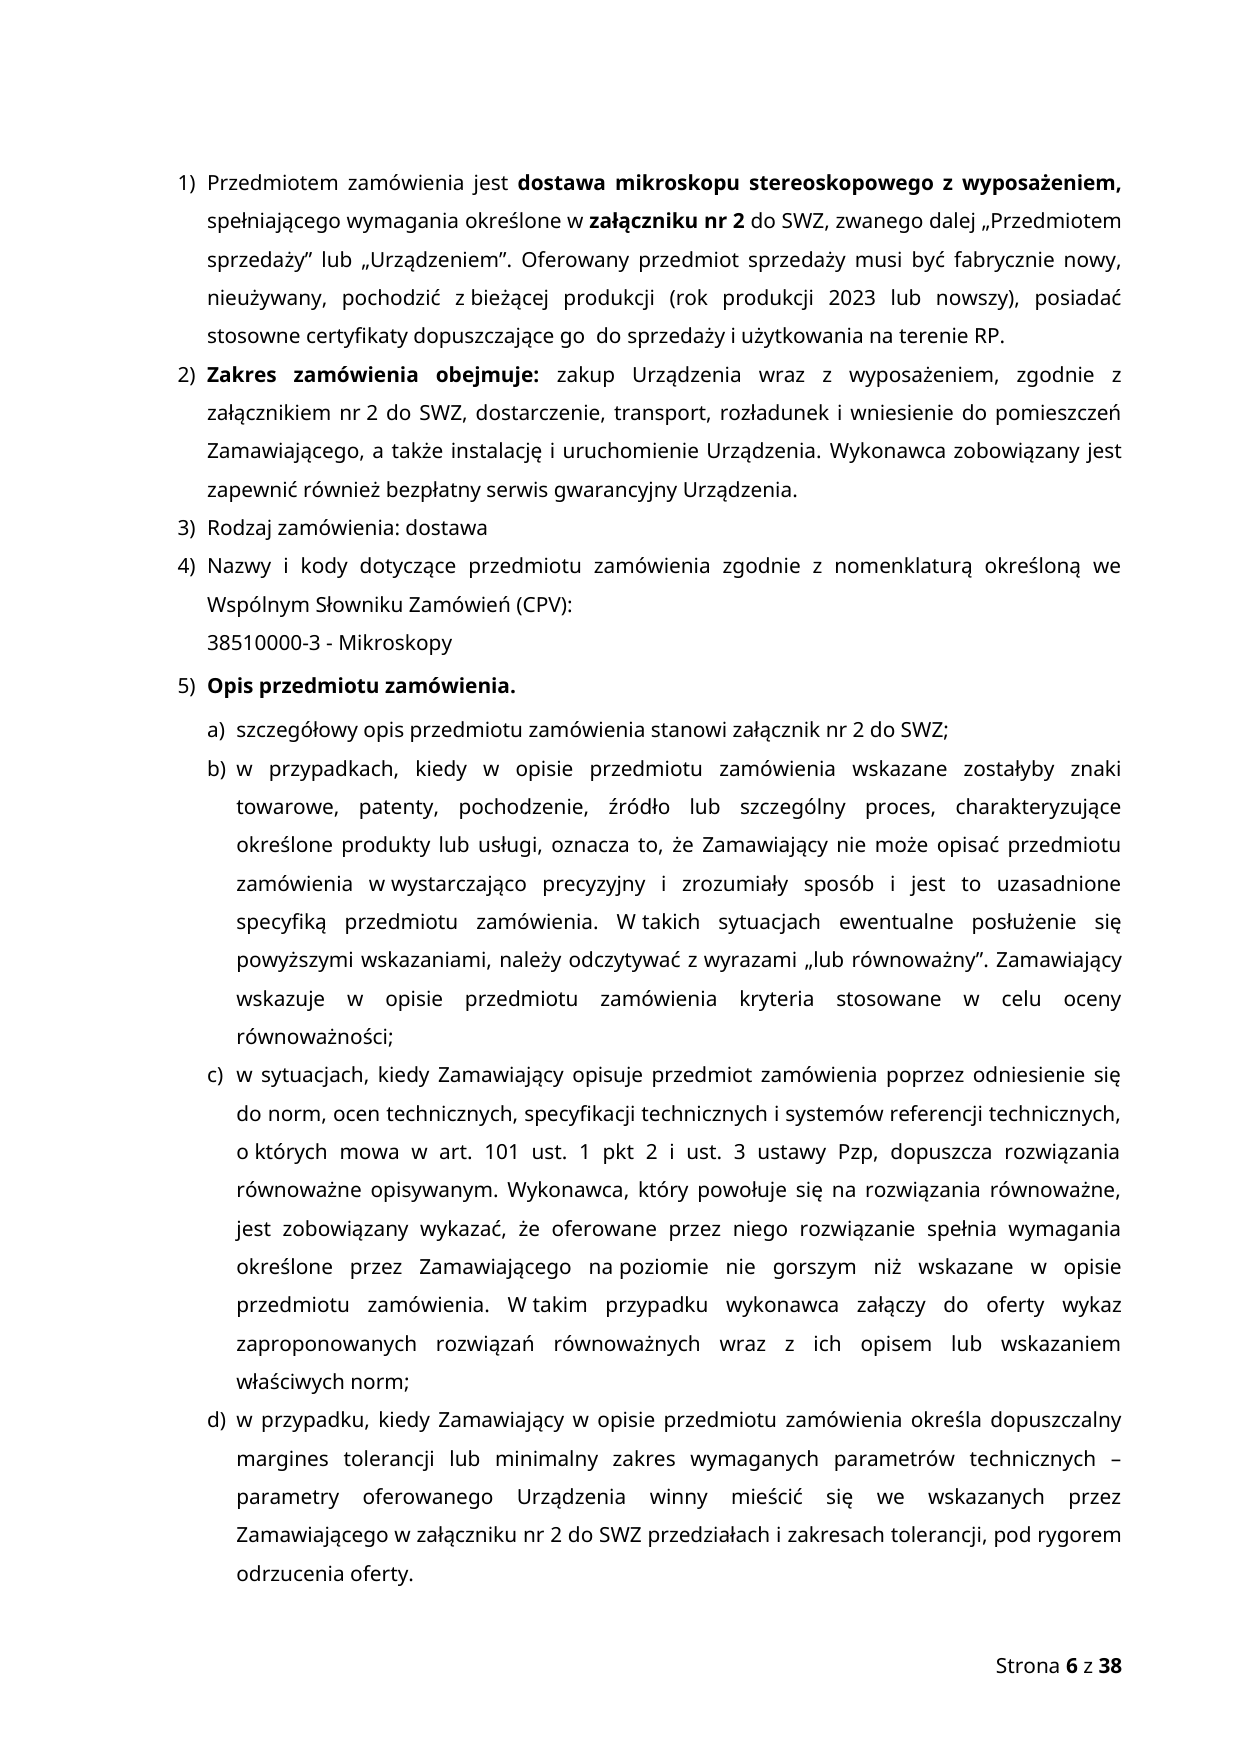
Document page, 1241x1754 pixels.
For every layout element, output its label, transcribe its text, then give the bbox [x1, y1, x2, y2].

subtitle w przypadku, kiedy Zamawiający w opisie przedmiotu zamówienia określa dopuszczalny margines tolerancji lub minimalny zakres wymaganych parametrów technicznych – parametry oferowanego Urządzenia winny mieścić się we wskazanych przez Zamawiającego w załączniku nr 2 do SWZ przedziałach i zakresach tolerancji, pod rygorem odrzucenia oferty. [207, 1405, 1122, 1587]
list Nazwy i kody dotyczące przedmiotu zamówienia zgodnie z nomenklaturą określoną we Wspólnym Słowniku Zamówień (CPV): [177, 551, 1122, 618]
list Zakres zamówienia obejmuje: zakup Urządzenia wraz z wyposażeniem, zgodnie z załącznikiem nr 2 do SWZ, dostarczenie, transport, rozładunek i wniesienie do pomieszczeń Zamawiającego, a także instalację i uruchomienie Urządzenia. Wykonawca zobowiązany jest zapewnić również bezpłatny serwis gwarancyjny Urządzenia. [177, 360, 1122, 503]
text 38510000-3 - Mikroskopy [118, 628, 1122, 657]
subtitle w przypadkach, kiedy w opisie przedmiotu zamówienia wskazane zostałyby znaki towarowe, patenty, pochodzenie, źródło lub szczególny proces, charakteryzujące określone produkty lub usługi, oznacza to, że Zamawiający nie może opisać przedmiotu zamówienia w wystarczająco precyzyjny i zrozumiały sposób i jest to uzasadnione specyfiką przedmiotu zamówienia. W takich sytuacjach ewentualne posłużenie się powyższymi wskazaniami, należy odczytywać z wyrazami „lub równoważny”. Zamawiający wskazuje w opisie przedmiotu zamówienia kryteria stosowane w celu oceny równoważności; [207, 754, 1122, 1050]
list Rodzaj zamówienia: dostawa [177, 513, 1122, 542]
list Opis przedmiotu zamówienia. [177, 671, 1122, 699]
list Przedmiotem zamówienia jest dostawa mikroskopu stereoskopowego z wyposażeniem, spełniającego wymagania określone w załączniku nr 2 do SWZ, zwanego dalej „Przedmiotem sprzedaży” lub „Urządzeniem”. Oferowany przedmiot sprzedaży musi być fabrycznie nowy, nieużywany, pochodzić z bieżącej produkcji (rok produkcji 2023 lub nowszy), posiadać stosowne certyfikaty dopuszczające go do sprzedaży i użytkowania na terenie RP. [177, 168, 1122, 350]
subtitle szczegółowy opis przedmiotu zamówienia stanowi załącznik nr 2 do SWZ; [207, 715, 1122, 744]
subtitle w sytuacjach, kiedy Zamawiający opisuje przedmiot zamówienia poprzez odniesienie się do norm, ocen technicznych, specyfikacji technicznych i systemów referencji technicznych, o których mowa w art. 101 ust. 1 pkt 2 i ust. 3 ustawy Pzp, dopuszcza rozwiązania równoważne opisywanym. Wykonawca, który powołuje się na rozwiązania równoważne, jest zobowiązany wykazać, że oferowane przez niego rozwiązanie spełnia wymagania określone przez Zamawiającego na poziomie nie gorszym niż wskazane w opisie przedmiotu zamówienia. W takim przypadku wykonawca załączy do oferty wykaz zaproponowanych rozwiązań równoważnych wraz z ich opisem lub wskazaniem właściwych norm; [207, 1060, 1122, 1395]
